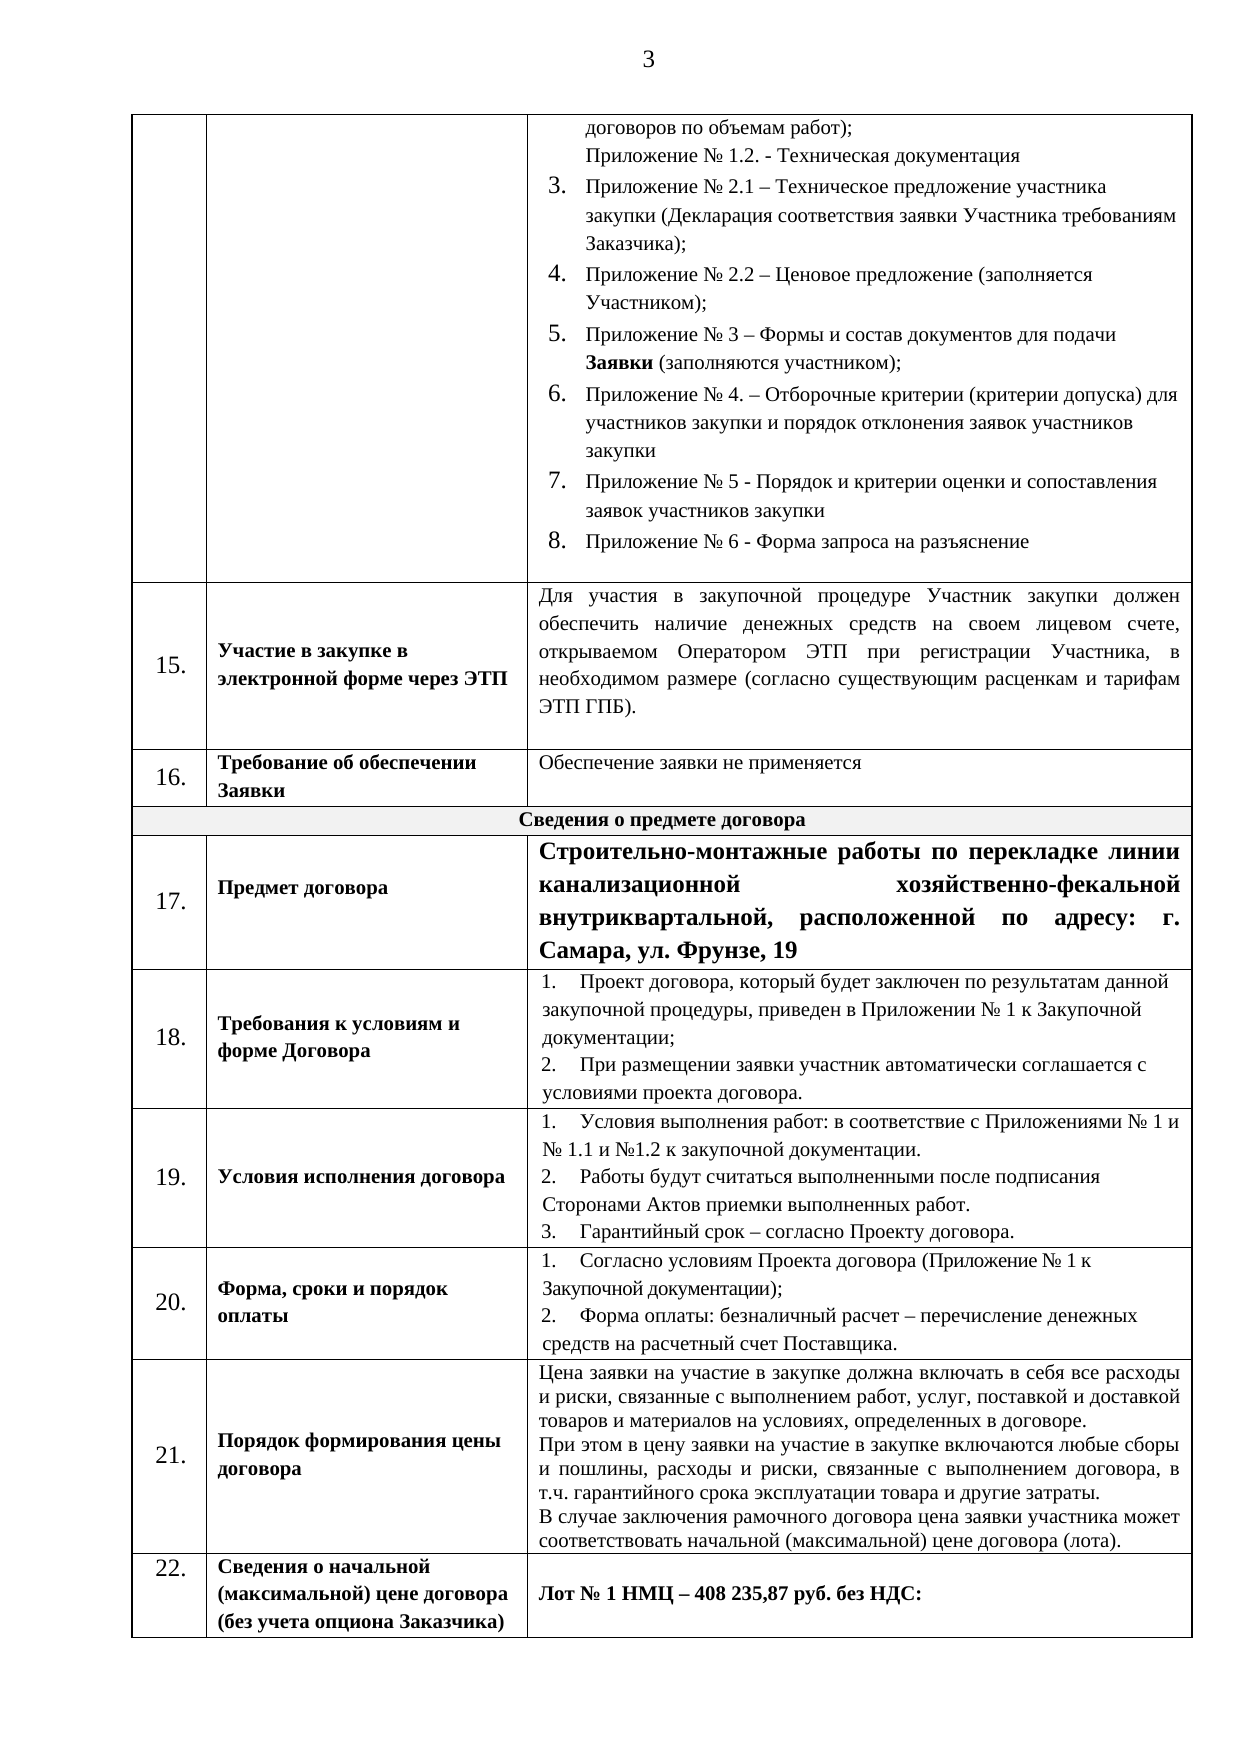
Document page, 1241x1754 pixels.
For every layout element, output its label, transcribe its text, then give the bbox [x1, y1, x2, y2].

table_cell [528, 115, 1191, 582]
table_cell Участие в закупке в электронной форме через ЭТП [207, 583, 527, 749]
table_cell [133, 836, 206, 968]
table_cell Порядок формирования цены договора [207, 1360, 527, 1552]
table_cell Условия исполнения договора [207, 1109, 527, 1247]
table_cell Условия выполнения работ: в соответствие с Приложениями № 1 и № 1.1 и №1.2 к закупочной документации. Работы будут считаться выполненными после подписания Сторонами Актов приемки выполненных работ. Гарантийный срок – согласно Проекту договора. [528, 1109, 1191, 1247]
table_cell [528, 1554, 1191, 1637]
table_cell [207, 1554, 527, 1637]
table_cell [133, 1109, 206, 1247]
table_cell [133, 1360, 206, 1552]
table_cell Предмет договора [207, 836, 527, 968]
table_cell Форма, сроки и порядок оплаты [207, 1248, 527, 1359]
table_cell Согласно условиям Проекта договора (Приложение № 1 к Закупочной документации); Форма оплаты: безналичный расчет – перечисление денежных средств на расчетный счет Поставщика. [528, 1248, 1191, 1359]
table_cell Сведения о предмете договора [133, 807, 1191, 835]
table_cell Требования к условиям и форме Договора [207, 970, 527, 1108]
table_cell Цена заявки на участие в закупке должна включать в себя все расходы и риски, связанные с выполнением работ, услуг, поставкой и доставкой товаров и материалов на условиях, определенных в договоре. При этом в цену заявки на участие в закупке включаются любые сборы и пошлины, расходы и риски, связанные с выполнением договора, в т.ч. гарантийного срока эксплуатации товара и другие затраты. В случае заключения рамочного договора цена заявки участника может соответствовать начальной (максимальной) цене договора (лота). [528, 1360, 1191, 1552]
table_cell Требование об обеспечении Заявки [207, 750, 527, 806]
table_cell [133, 750, 206, 806]
table_cell [133, 1554, 206, 1637]
table_cell Обеспечение заявки не применяется [528, 750, 1191, 806]
table_cell Для участия в закупочной процедуре Участник закупки должен обеспечить наличие денежных средств на своем лицевом счете, открываемом Оператором ЭТП при регистрации Участника, в необходимом размере (согласно существующим расценкам и тарифам ЭТП ГПБ). [528, 583, 1191, 749]
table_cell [207, 115, 527, 582]
table_cell Строительно-монтажные работы по перекладке линии канализационной хозяйственно-фекальной внутриквартальной, расположенной по адресу: г. Самара, ул. Фрунзе, 19 [528, 836, 1191, 968]
table_cell [133, 115, 206, 582]
table_cell Проект договора, который будет заключен по результатам данной закупочной процедуры, приведен в Приложении № 1 к Закупочной документации; При размещении заявки участник автоматически соглашается с условиями проекта договора. [528, 970, 1191, 1108]
table_cell [133, 583, 206, 749]
table_cell [133, 970, 206, 1108]
table_cell [133, 1248, 206, 1359]
